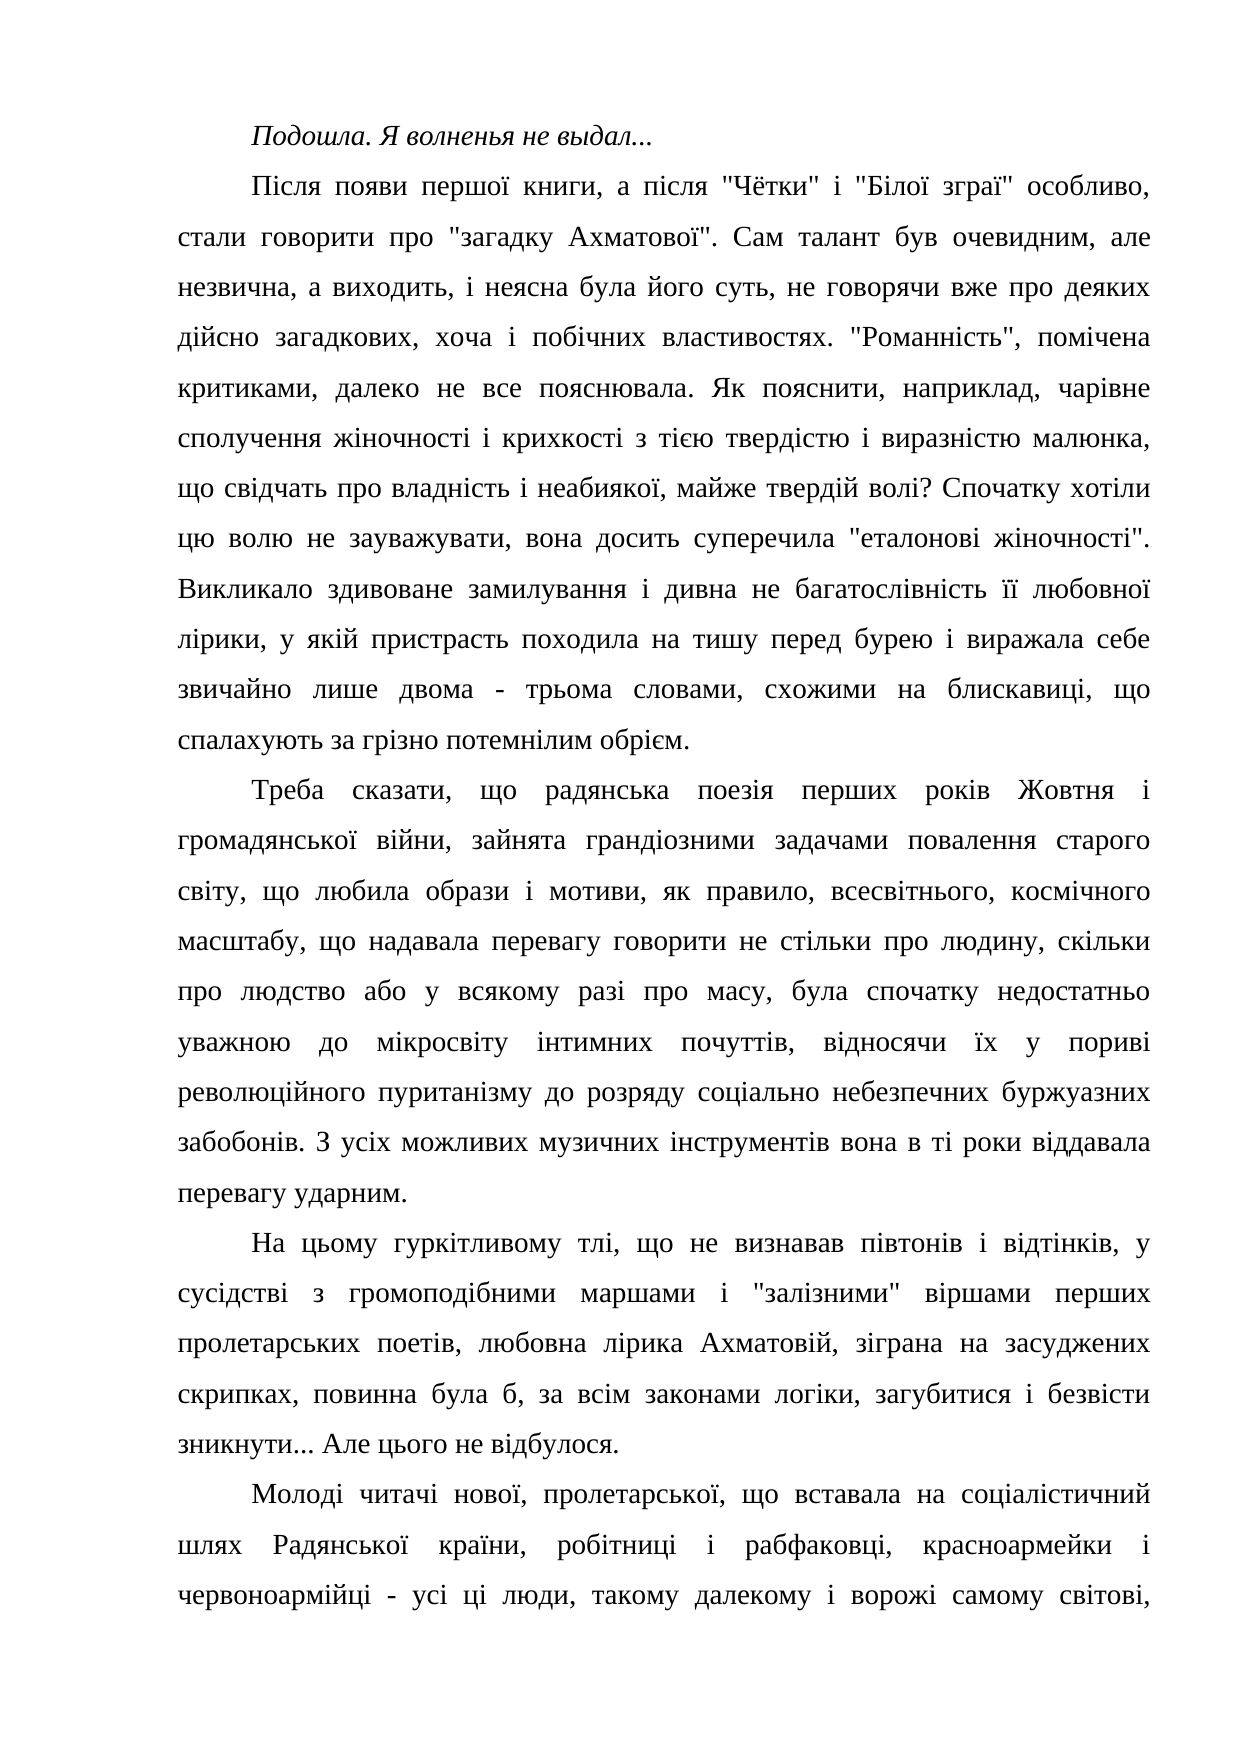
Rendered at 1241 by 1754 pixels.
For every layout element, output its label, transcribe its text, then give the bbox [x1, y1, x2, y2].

text Треба сказати, що радянська поезія перших років Жовтня і громадянської війни, зайнята грандіозними задачами повалення старого світу, що любила образи і мотиви, як правило, всесвітнього, космічного масштабу, що надавала перевагу говорити не стільки про людину, скільки про людство або у всякому разі про масу, була спочатку недостатньо уважною до мікросвіту інтимних почуттів, відносячи їх у пориві революційного пуританізму до розряду соціально небезпечних буржуазних забобонів. З усіх можливих музичних інструментів вона в ті роки віддавала перевагу ударним. [177, 772, 1152, 1208]
text На цьому гуркітливому тлі, що не визнавав півтонів і відтінків, у сусідстві з громоподібними маршами і "залізними" віршами перших пролетарських поетів, любовна лірика Ахматовій, зіграна на засуджених скрипках, повинна була б, за всім законами логіки, загубитися і безвісти зникнути... Але цього не відбулося. [177, 1225, 1152, 1460]
text Після появи першої книги, а після "Чётки" і "Білої зграї" особливо, стали говорити про "загадку Ахматової". Сам талант був очевидним, але незвична, а виходить, і неясна була його суть, не говорячи вже про деяких дійсно загадкових, хоча і побічних властивостях. "Романність", помічена критиками, далеко не все пояснювала. Як пояснити, наприклад, чарівне сполучення жіночності і крихкості з тією твердістю і виразністю малюнка, що свідчать про владність і неабиякої, майже твердій волі? Спочатку хотіли цю волю не зауважувати, вона досить суперечила "еталонові жіночності". Викликало здивоване замилування і дивна не багатослівність її любовної лірики, у якій пристрасть походила на тишу перед бурею і виражала себе звичайно лише двома - трьома словами, схожими на блискавиці, що спалахують за грізно потемнілим обрієм. [177, 168, 1152, 755]
text Подошла. Я волненья не выдал... [177, 118, 1152, 152]
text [177, 1477, 1152, 1611]
